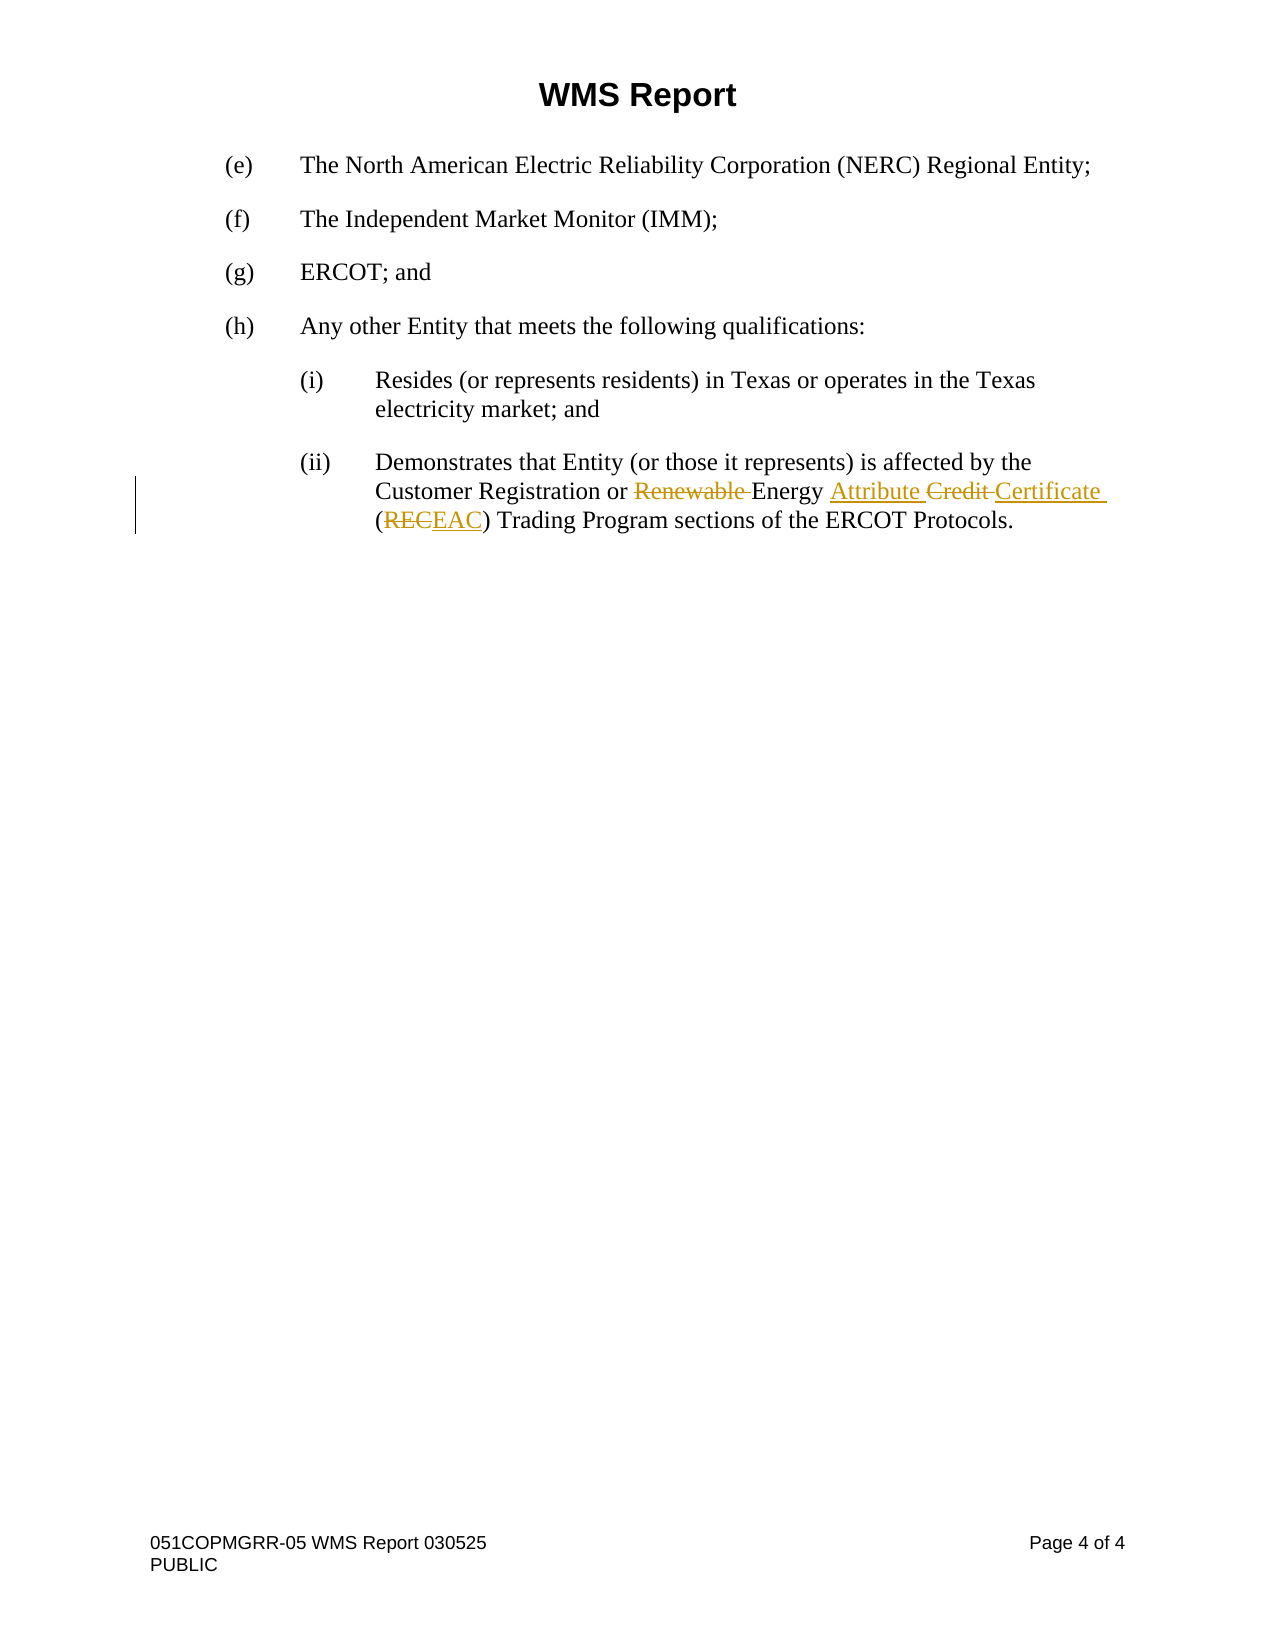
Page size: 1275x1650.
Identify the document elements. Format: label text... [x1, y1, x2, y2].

text (f) The Independent Market Monitor (IMM); [225, 204, 1125, 232]
text (g) ERCOT; and [225, 257, 1125, 286]
text (h) Any other Entity that meets the following qualifications: [225, 311, 1125, 340]
text (e) The North American Electric Reliability Corporation (NERC) Regional Entity; [225, 150, 1125, 179]
text (i) Resides (or represents residents) in Texas or operates in the Texas electricity market; and [300, 365, 1125, 422]
text (ii) Demonstrates that Entity (or those it represents) is affected by the Customer Registration or Energy () Trading Program sections of the ERCOT Protocols. [300, 447, 1125, 534]
